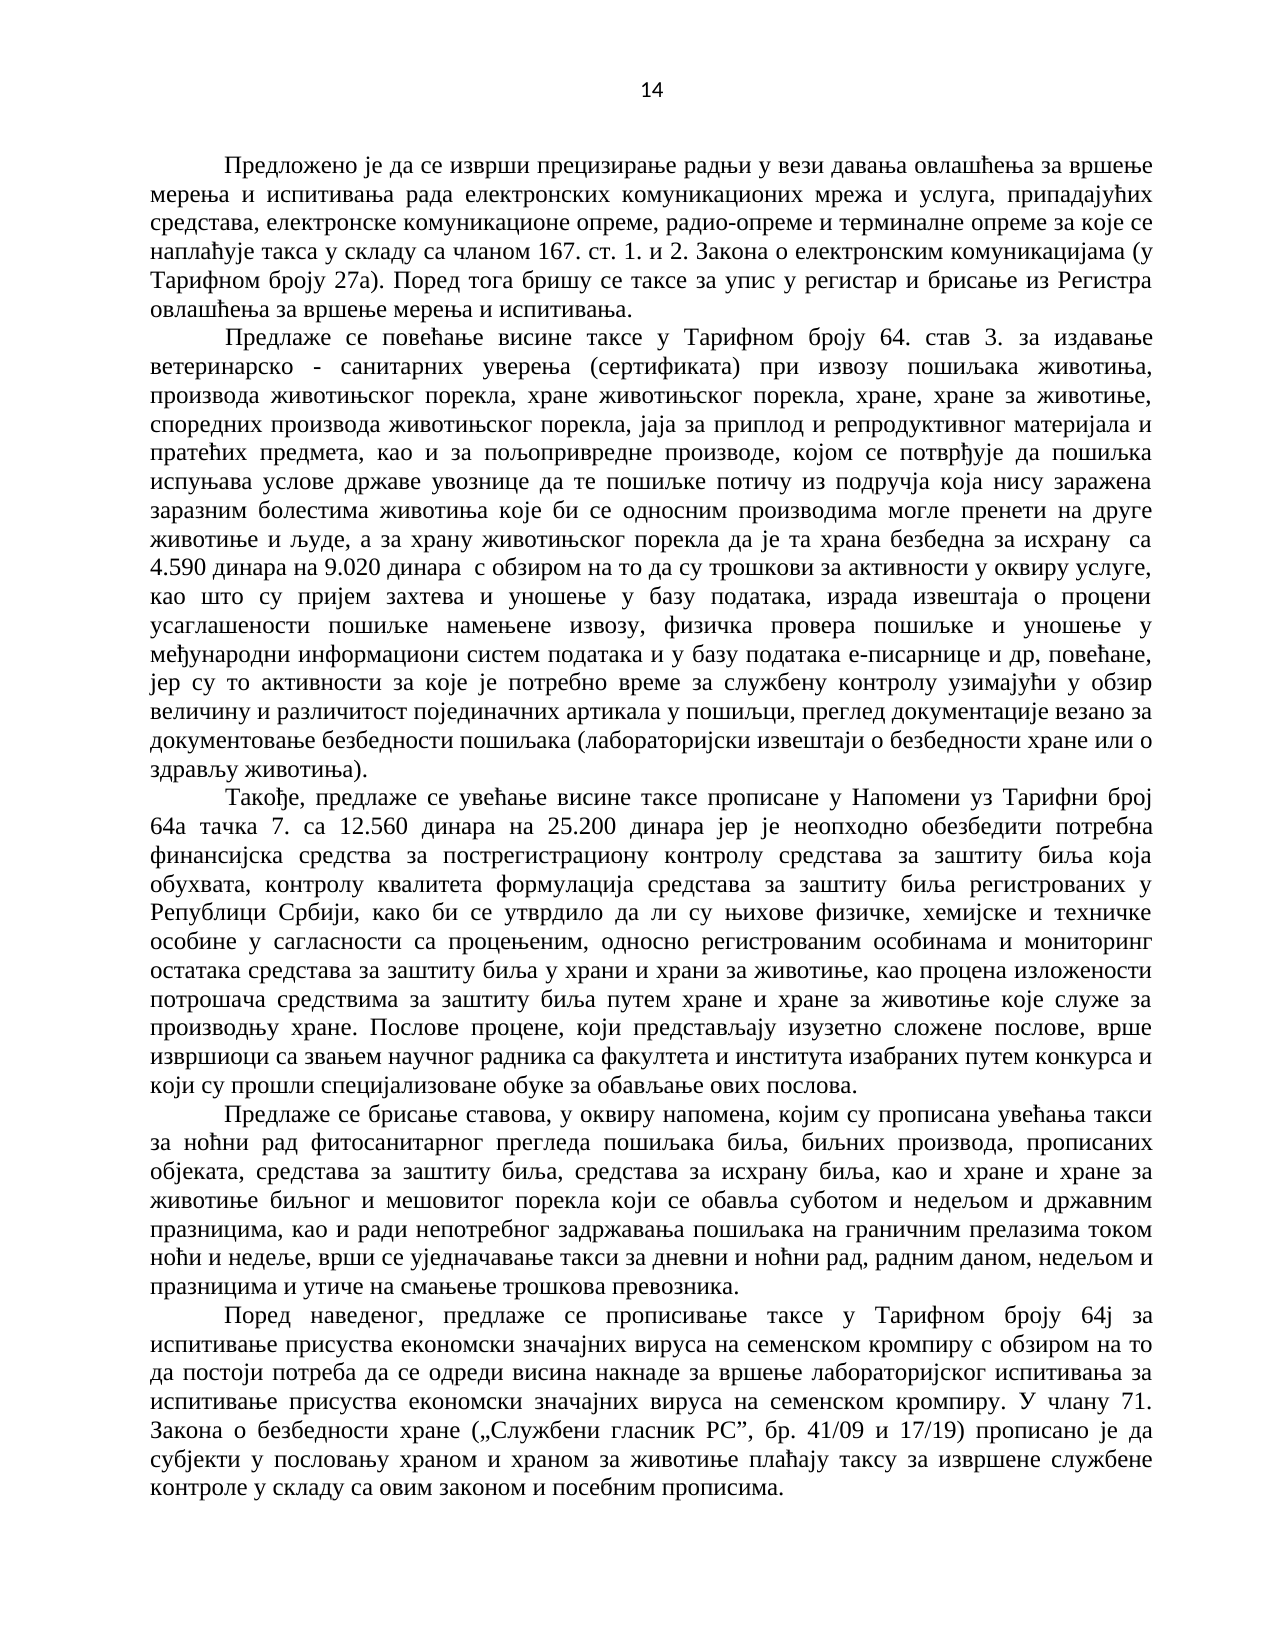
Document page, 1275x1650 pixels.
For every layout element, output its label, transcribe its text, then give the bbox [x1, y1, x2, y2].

text Предлаже се повећање висине таксе у Тарифном броју 64. став 3. за издавање ветеринарско - санитарних уверења (сертификата) при извозу пошиљака животиња, производа животињског порекла, хране животињског порекла, хране, хране за животиње, споредних производа животињског порекла, јаја за приплод и репродуктивног материјала и пратећих предмета, као и за пољопривредне производе, којом се потврђује да пошиљка испуњава услове државе увознице да те пошиљке потичу из подручја која нису заражена заразним болестима животиња које би се односним производима могле пренети на друге животиње и људе, а за храну животињског порекла да је та храна безбедна за исхрану са 4.590 динара на 9.020 динара с обзиром на то да су трошкови за активности у оквиру услуге, као што су пријем захтева и уношење у базу података, израда извештаја о процени усаглашености пошиљке намењене извозу, физичка провера пошиљке и уношење у међународни информациони систем података и у базу података е-писарнице и др, повећане, јер су то активности за које је потребно време за службену контролу узимајући у обзир величину и различитост појединачних артикала у пошиљци, преглед документације везано за документовање безбедности пошиљака (лабораторијски извештаји о безбедности хране или о здрављу животиња). [150, 322, 1153, 782]
text Предлаже се брисање ставова, у оквиру напомена, којим су прописана увећања такси за ноћни рад фитосанитарног прегледа пошиљака биља, биљних производа, прописаних објеката, средстава за заштиту биља, средстава за исхрану биља, као и хране и хране за животиње биљног и мешовитог порекла који се обавља суботом и недељом и државним празницима, као и ради непотребног задржавања пошиљака на граничним прелазима током ноћи и недеље, врши се уједначавање такси за дневни и ноћни рад, радним даном, недељом и празницима и утиче на смањење трошкова превозника. [150, 1099, 1154, 1300]
text Поред наведеног, предлаже се прописивање таксе у Тарифном броју 64ј за испитивање присуства економски значајних вируса на семенском кромпиру с обзиром на то да постоји потреба да се одреди висина накнаде за вршење лабораторијског испитивања за испитивање присуства економски значајних вируса на семенском кромпиру. У члану 71. Закона о безбедности хране („Службени гласник РС”, бр. 41/09 и 17/19) прописано је да субјекти у пословању храном и храном за животиње плаћају таксу за извршене службене контроле у складу са овим законом и посебним прописима. [150, 1300, 1154, 1501]
text Предложено је да се изврши прецизирање радњи у вези давања овлашћења за вршење мерења и испитивања рада електронских комуникационих мрежа и услуга, припадајућих средстава, електронске комуникационе опреме, радио-опреме и терминалне опреме за које се наплаћује такса у складу са чланом 167. ст. 1. и 2. Закона о електронским комуникацијама (у Тарифном броју 27а). Поред тога бришу се таксе за упис у регистар и брисање из Регистра овлашћења за вршење мерења и испитивања. [150, 150, 1154, 322]
text Такође, предлаже се увећање висине таксе прописане у Напомени уз Тарифни број 64а тачка 7. са 12.560 динара на 25.200 динара јер је неопходно обезбедити потребна финансијска средства за пострегистрациону контролу средстава за заштиту биља која обухвата, контролу квалитета формулација средстава за заштиту биља регистрованих у Републици Србији, како би се утврдило да ли су њихове физичке, хемијске и техничке особине у сагласности са процењеним, односно регистрованим особинама и мониторинг остатака средстава за заштиту биља у храни и храни за животиње, као процена изложености потрошача средствима за заштиту биља путем хране и хране за животиње које служе за производњу хране. Послове процене, који представљају изузетно сложене послове, врше извршиоци са звањем научног радника са факултета и института изабраних путем конкурса и који су прошли специјализоване обуке за обављање ових послова. [150, 782, 1153, 1099]
